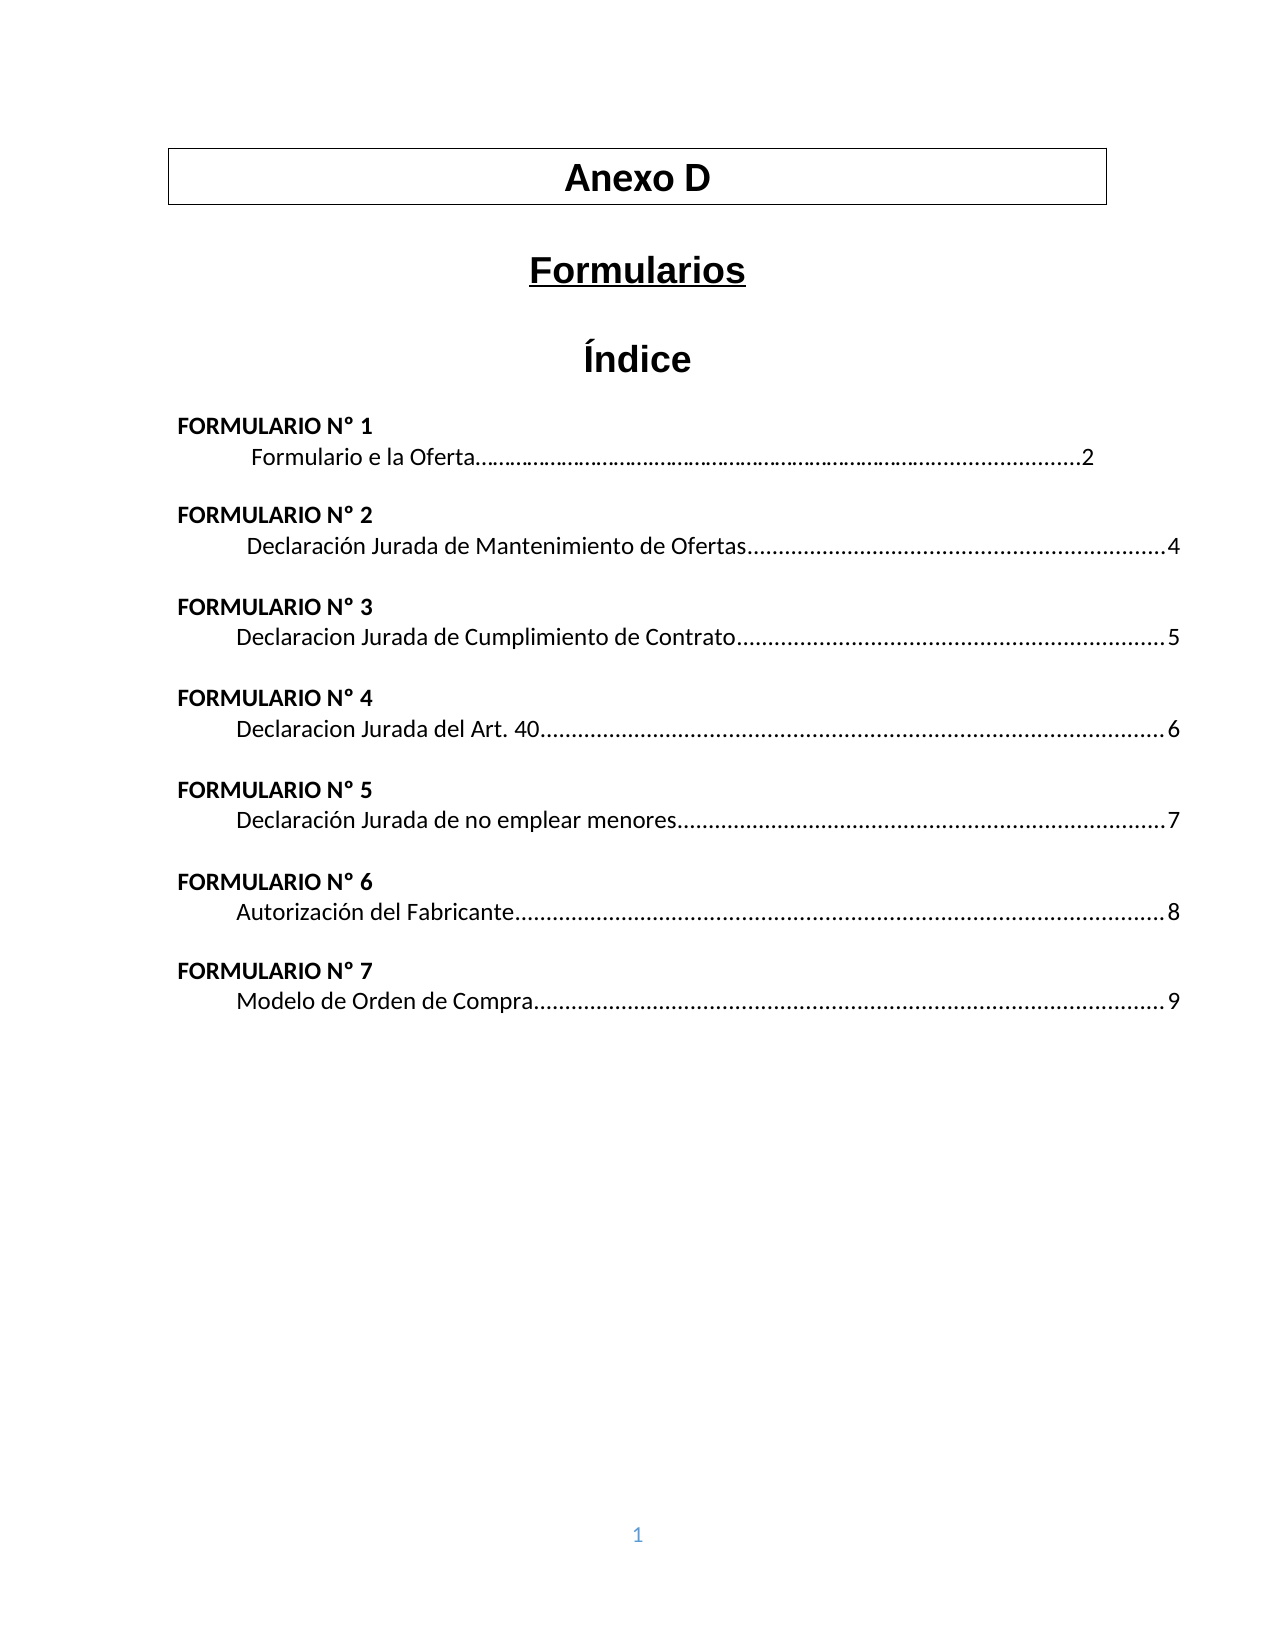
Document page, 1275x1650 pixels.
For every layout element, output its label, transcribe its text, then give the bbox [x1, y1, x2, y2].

text Declaracion Jurada del Art. 40 6 [202, 713, 1098, 744]
text FORMULARIO Nº 4 [177, 683, 1098, 713]
text Autorización del Fabricante 8 [202, 896, 1098, 927]
text FORMULARIO Nº 7 [177, 955, 1098, 985]
text Declaración Jurada de Mantenimiento de Ofertas 4 [202, 530, 1098, 561]
text Anexo D [169, 149, 1106, 204]
text Declaracion Jurada de Cumplimiento de Contrato 5 [202, 622, 1098, 652]
text FORMULARIO Nº 3 [177, 591, 1098, 622]
text FORMULARIO Nº 2 [177, 499, 1098, 530]
text FORMULARIO Nº 6 [177, 866, 1098, 896]
text Formulario e la Oferta………………………….…………………………………………........................2 [177, 441, 1098, 471]
text Formularios [177, 248, 1098, 291]
text FORMULARIO Nº 5 [177, 774, 1098, 805]
text FORMULARIO Nº 1 [177, 410, 1098, 441]
text Modelo de Orden de Compra 9 [202, 985, 1098, 1016]
text Índice [177, 337, 1098, 380]
text Declaración Jurada de no emplear menores 7 [202, 805, 1098, 835]
